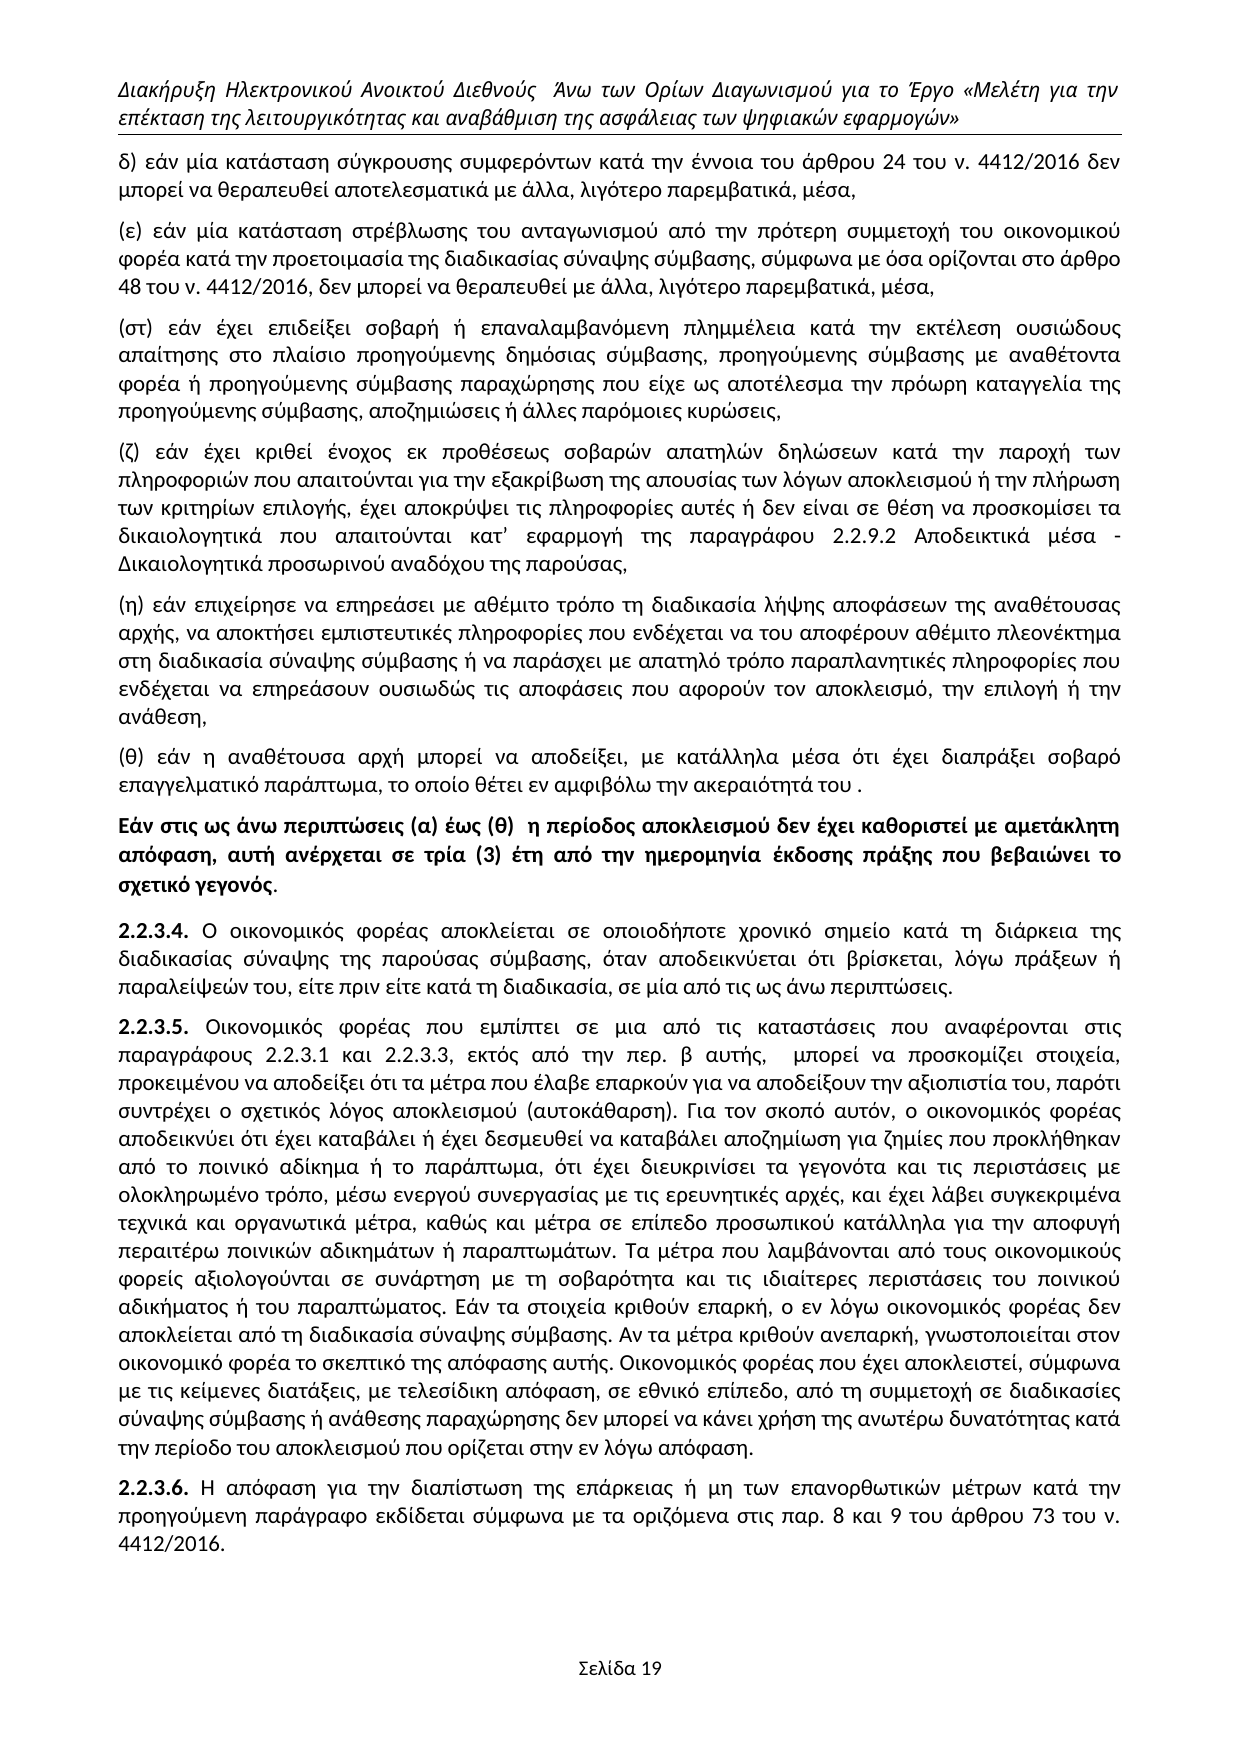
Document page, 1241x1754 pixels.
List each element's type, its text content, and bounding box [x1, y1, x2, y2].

text (στ) εάν έχει επιδείξει σοβαρή ή επαναλαμβανόμενη πλημμέλεια κατά την εκτέλεση ουσιώδους απαίτησης στο πλαίσιο προηγούμενης δημόσιας σύμβασης, προηγούμενης σύμβασης με αναθέτοντα φορέα ή προηγούμενης σύμβασης παραχώρησης που είχε ως αποτέλεσμα την πρόωρη καταγγελία της προηγούμενης σύμβασης, αποζημιώσεις ή άλλες παρόμοιες κυρώσεις, [118, 313, 1122, 425]
text δ) εάν μία κατάσταση σύγκρουσης συμφερόντων κατά την έννοια του άρθρου 24 του ν. 4412/2016 δεν μπορεί να θεραπευθεί αποτελεσματικά με άλλα, λιγότερο παρεμβατικά, μέσα, [118, 147, 1122, 203]
text (ζ) εάν έχει κριθεί ένοχος εκ προθέσεως σοβαρών απατηλών δηλώσεων κατά την παροχή των πληροφοριών που απαιτούνται για την εξακρίβωση της απουσίας των λόγων αποκλεισμού ή την πλήρωση των κριτηρίων επιλογής, έχει αποκρύψει τις πληροφορίες αυτές ή δεν είναι σε θέση να προσκομίσει τα δικαιολογητικά που απαιτούνται κατ’ εφαρμογή της παραγράφου 2.2.9.2 Αποδεικτικά μέσα - Δικαιολογητικά προσωρινού αναδόχου της παρούσας, [118, 437, 1122, 577]
text (θ) εάν η αναθέτουσα αρχή μπορεί να αποδείξει, με κατάλληλα μέσα ότι έχει διαπράξει σοβαρό επαγγελματικό παράπτωμα, το οποίο θέτει εν αμφιβόλω την ακεραιότητά του . [118, 742, 1122, 798]
text Εάν στις ως άνω περιπτώσεις (α) έως (θ) η περίοδος αποκλεισμού δεν έχει καθοριστεί με αμετάκλητη απόφαση, αυτή ανέρχεται σε τρία (3) έτη από την ημερομηνία έκδοσης πράξης που βεβαιώνει το σχετικό γεγονός. [118, 811, 1122, 898]
text 2.2.3.5. Οικονομικός φορέας που εμπίπτει σε μια από τις καταστάσεις που αναφέρονται στις παραγράφους 2.2.3.1 και 2.2.3.3, εκτός από την περ. β αυτής, μπορεί να προσκομίζει στοιχεία, προκειμένου να αποδείξει ότι τα μέτρα που έλαβε επαρκούν για να αποδείξουν την αξιοπιστία του, παρότι συντρέχει ο σχετικός λόγος αποκλεισμού (αυτoκάθαρση). Για τον σκοπό αυτόν, ο οικονομικός φορέας αποδεικνύει ότι έχει καταβάλει ή έχει δεσμευθεί να καταβάλει αποζημίωση για ζημίες που προκλήθηκαν από το ποινικό αδίκημα ή το παράπτωμα, ότι έχει διευκρινίσει τα γεγονότα και τις περιστάσεις με ολοκληρωμένο τρόπο, μέσω ενεργού συνεργασίας με τις ερευνητικές αρχές, και έχει λάβει συγκεκριμένα τεχνικά και οργανωτικά μέτρα, καθώς και μέτρα σε επίπεδο προσωπικού κατάλληλα για την αποφυγή περαιτέρω ποινικών αδικημάτων ή παραπτωμάτων. Τα μέτρα που λαμβάνονται από τους οικονομικούς φορείς αξιολογούνται σε συνάρτηση με τη σοβαρότητα και τις ιδιαίτερες περιστάσεις του ποινικού αδικήματος ή του παραπτώματος. Εάν τα στοιχεία κριθούν επαρκή, ο εν λόγω οικονομικός φορέας δεν αποκλείεται από τη διαδικασία σύναψης σύμβασης. Αν τα μέτρα κριθούν ανεπαρκή, γνωστοποιείται στον οικονομικό φορέα το σκεπτικό της απόφασης αυτής. Οικονομικός φορέας που έχει αποκλειστεί, σύμφωνα με τις κείμενες διατάξεις, με τελεσίδικη απόφαση, σε εθνικό επίπεδο, από τη συμμετοχή σε διαδικασίες σύναψης σύμβασης ή ανάθεσης παραχώρησης δεν μπορεί να κάνει χρήση της ανωτέρω δυνατότητας κατά την περίοδο του αποκλεισμού που ορίζεται στην εν λόγω απόφαση. [118, 1012, 1122, 1461]
text (η) εάν επιχείρησε να επηρεάσει με αθέμιτο τρόπο τη διαδικασία λήψης αποφάσεων της αναθέτουσας αρχής, να αποκτήσει εμπιστευτικές πληροφορίες που ενδέχεται να του αποφέρουν αθέμιτο πλεονέκτημα στη διαδικασία σύναψης σύμβασης ή να παράσχει με απατηλό τρόπο παραπλανητικές πληροφορίες που ενδέχεται να επηρεάσουν ουσιωδώς τις αποφάσεις που αφορούν τον αποκλεισμό, την επιλογή ή την ανάθεση, [118, 590, 1122, 730]
text 2.2.3.6. Η απόφαση για την διαπίστωση της επάρκειας ή μη των επανορθωτικών μέτρων κατά την προηγούμενη παράγραφο εκδίδεται σύμφωνα με τα οριζόμενα στις παρ. 8 και 9 του άρθρου 73 του ν. 4412/2016. [118, 1473, 1122, 1557]
text (ε) εάν μία κατάσταση στρέβλωσης του ανταγωνισμού από την πρότερη συμμετοχή του οικονομικού φορέα κατά την προετοιμασία της διαδικασίας σύναψης σύμβασης, σύμφωνα με όσα ορίζονται στο άρθρο 48 του ν. 4412/2016, δεν μπορεί να θεραπευθεί με άλλα, λιγότερο παρεμβατικά, μέσα, [118, 216, 1122, 300]
text 2.2.3.4. Ο οικονομικός φορέας αποκλείεται σε οποιοδήποτε χρονικό σημείο κατά τη διάρκεια της διαδικασίας σύναψης της παρούσας σύμβασης, όταν αποδεικνύεται ότι βρίσκεται, λόγω πράξεων ή παραλείψεών του, είτε πριν είτε κατά τη διαδικασία, σε μία από τις ως άνω περιπτώσεις. [118, 916, 1122, 1000]
